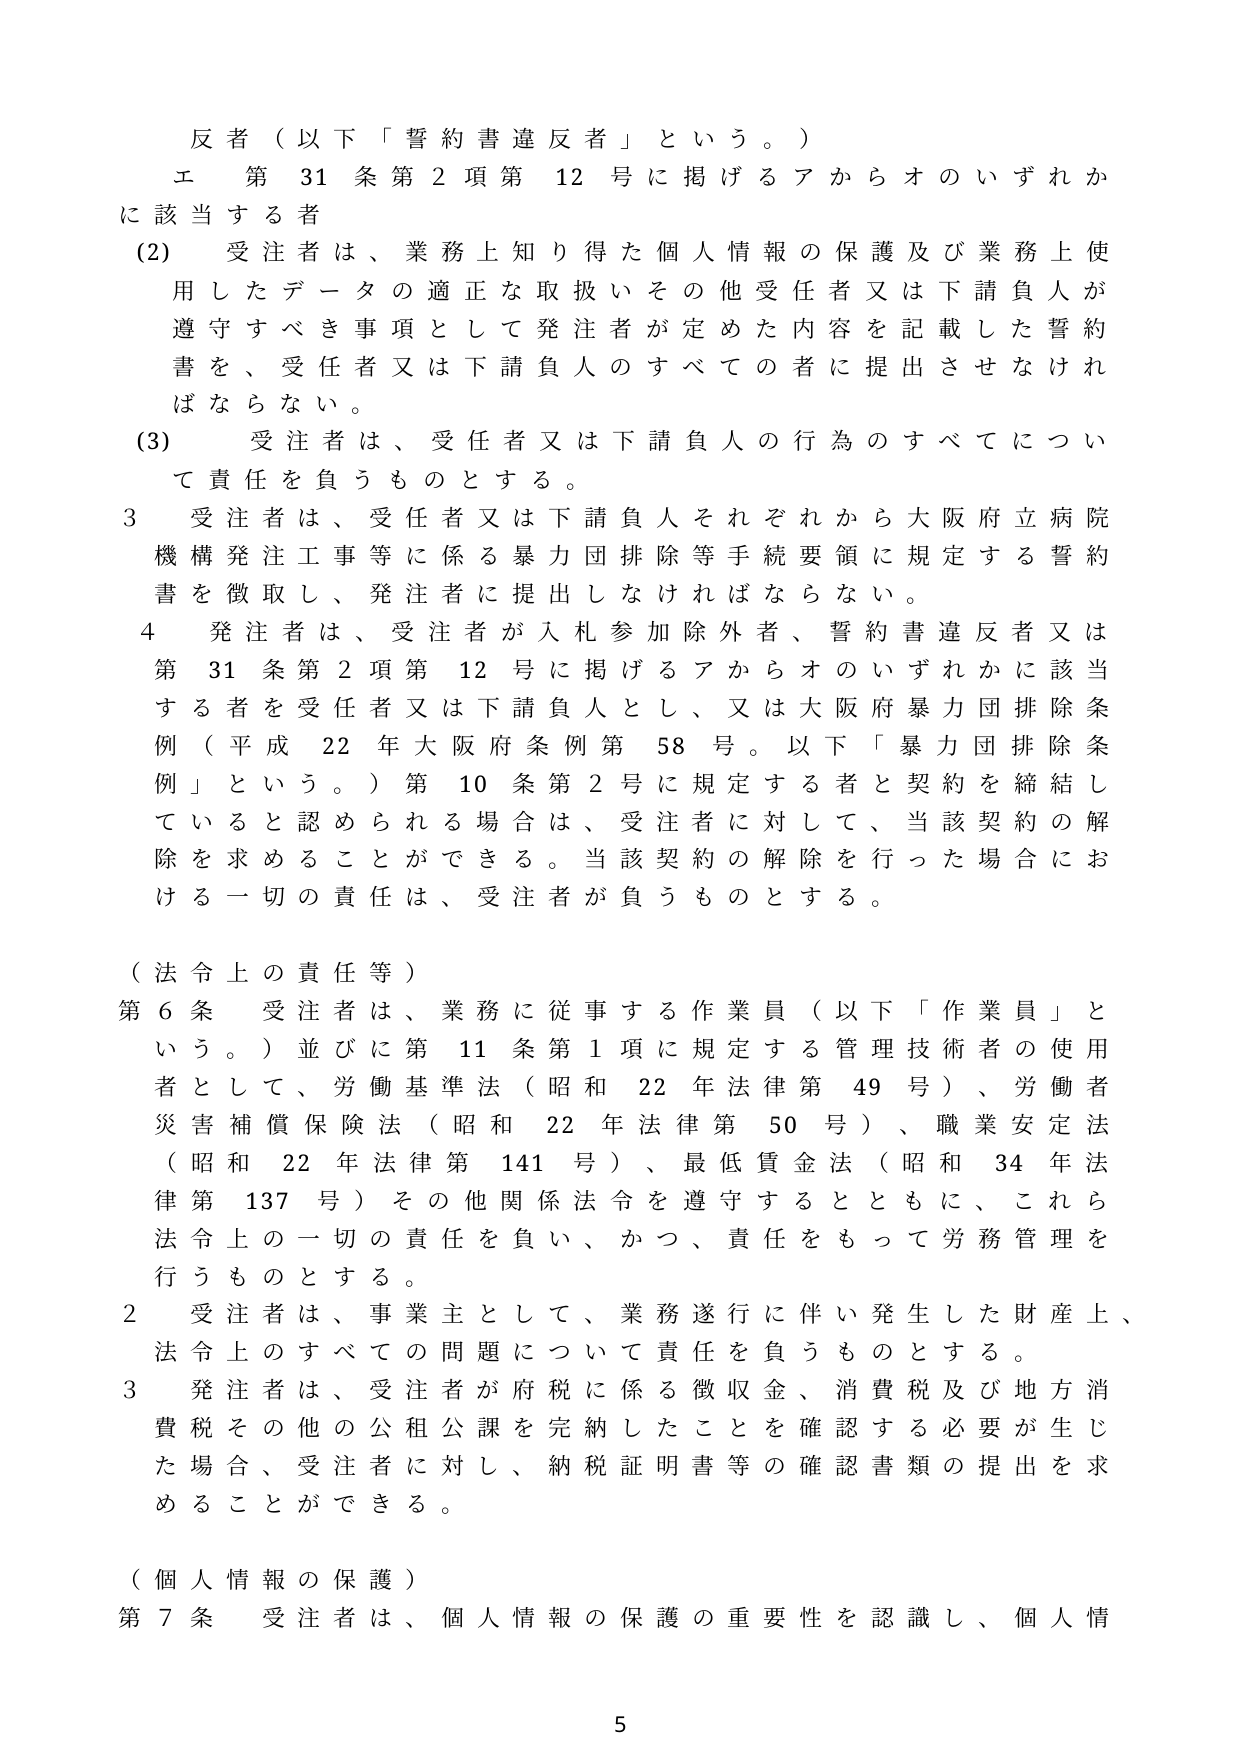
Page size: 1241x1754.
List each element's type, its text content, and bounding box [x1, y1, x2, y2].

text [163, 119, 1122, 157]
text (3) 受注者は、受任者又は下請負人の行為のすべてについて責任を負うものとする。 [130, 422, 1122, 498]
text ４ 発注者は、受注者が入札参加除外者、誓約書違反者又は第31条第２項第12号に掲げるアからオのいずれかに該当する者を受任者又は下請負人とし、又は大阪府暴力団排除条例（平成22年大阪府条例第58号。以下「暴力団排除条例」という。）第10条第２号に規定する者と契約を締結していると認められる場合は、受注者に対して、当該契約の解除を求めることができる。当該契約の解除を行った場合における一切の責任は、受注者が負うものとする。 [122, 612, 1122, 915]
text ３ 受注者は、受任者又は下請負人それぞれから大阪府立病院機構発注工事等に係る暴力団排除等手続要領に規定する誓約書を徴取し、発注者に提出しなければならない。 [118, 498, 1122, 612]
text （個人情報の保護） [118, 1559, 1122, 1597]
text エ 第31条第２項第12号に掲げるアからオのいずれかに該当する者 [118, 157, 1122, 232]
text ２ 受注者は、事業主として、業務遂行に伴い発生した財産上、法令上のすべての問題について責任を負うものとする。 [118, 1294, 1122, 1370]
text (2) 受注者は、業務上知り得た個人情報の保護及び業務上使用したデータの適正な取扱いその他受任者又は下請負人が遵守すべき事項として発注者が定めた内容を記載した誓約書を、受任者又は下請負人のすべての者に提出させなければならない。 [130, 232, 1122, 422]
text ３ 発注者は、受注者が府税に係る徴収金、消費税及び地方消費税その他の公租公課を完納したことを確認する必要が生じた場合、受注者に対し、納税証明書等の確認書類の提出を求めることができる。 [118, 1370, 1122, 1522]
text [118, 1597, 1122, 1635]
text 第６条 受注者は、業務に従事する作業員（以下「作業員」という。）並びに第11条第１項に規定する管理技術者の使用者として、労働基準法（昭和22年法律第49号）、労働者災害補償保険法（昭和22年法律第50号）、職業安定法（昭和22年法律第141号）、最低賃金法（昭和34年法律第137号）その他関係法令を遵守するとともに、これら法令上の一切の責任を負い、かつ、責任をもって労務管理を行うものとする。 [118, 991, 1122, 1294]
text （法令上の責任等） [118, 953, 1122, 991]
